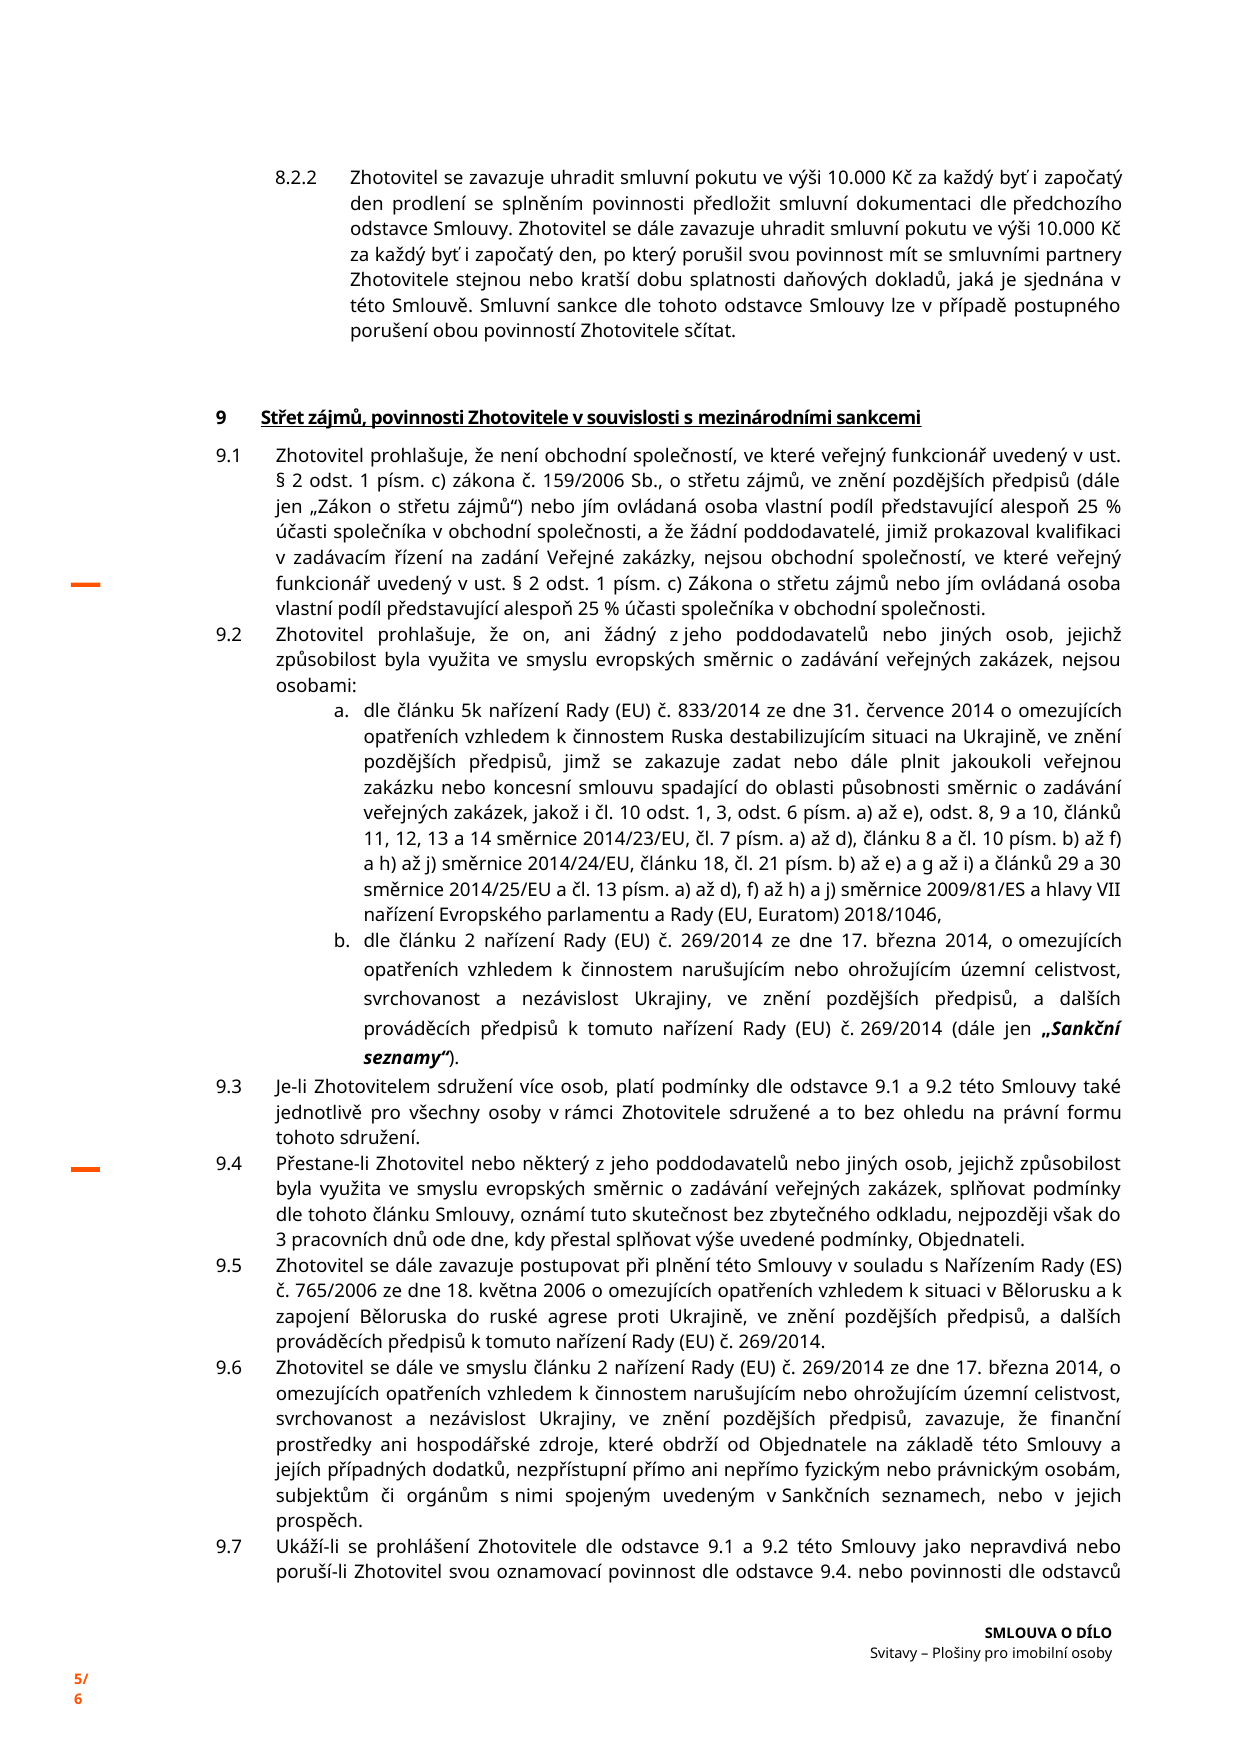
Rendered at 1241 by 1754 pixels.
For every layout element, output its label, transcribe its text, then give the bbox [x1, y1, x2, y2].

subtitle Přestane-li Zhotovitel nebo některý z jeho poddodavatelů nebo jiných osob, jejichž způsobilost byla využita ve smyslu evropských směrnic o zadávání veřejných zakázek, splňovat podmínky dle tohoto článku Smlouvy, oznámí tuto skutečnost bez zbytečného odkladu, nejpozději však do 3 pracovních dnů ode dne, kdy přestal splňovat výše uvedené podmínky, Objednateli. [216, 1150, 1122, 1252]
subtitle Zhotovitel prohlašuje, že není obchodní společností, ve které veřejný funkcionář uvedený v ust. § 2 odst. 1 písm. c) zákona č. 159/2006 Sb., o střetu zájmů, ve znění pozdějších předpisů (dále jen „Zákon o střetu zájmů“) nebo jím ovládaná osoba vlastní podíl představující alespoň 25 % účasti společníka v obchodní společnosti, a že žádní poddodavatelé, jimiž prokazoval kvalifikaci v zadávacím řízení na zadání Veřejné zakázky, nejsou obchodní společností, ve které veřejný funkcionář uvedený v ust. § 2 odst. 1 písm. c) Zákona o střetu zájmů nebo jím ovládaná osoba vlastní podíl představující alespoň 25 % účasti společníka v obchodní společnosti. [216, 442, 1122, 621]
subtitle Zhotovitel prohlašuje, že on, ani žádný z jeho poddodavatelů nebo jiných osob, jejichž způsobilost byla využita ve smyslu evropských směrnic o zadávání veřejných zakázek, nejsou osobami: [216, 621, 1122, 697]
subtitle Zhotovitel se dále zavazuje postupovat při plnění této Smlouvy v souladu s Nařízením Rady (ES) č. 765/2006 ze dne 18. května 2006 o omezujících opatřeních vzhledem k situaci v Bělorusku a k zapojení Běloruska do ruské agrese proti Ukrajině, ve znění pozdějších předpisů, a dalších prováděcích předpisů k tomuto nařízení Rady (EU) č. 269/2014. [216, 1252, 1122, 1354]
subtitle Zhotovitel se zavazuje uhradit smluvní pokutu ve výši 10.000 Kč za každý byť i započatý den prodlení se splněním povinnosti předložit smluvní dokumentaci dle předchozího odstavce Smlouvy. Zhotovitel se dále zavazuje uhradit smluvní pokutu ve výši 10.000 Kč za každý byť i započatý den, po který porušil svou povinnost mít se smluvními partnery Zhotovitele stejnou nebo kratší dobu splatnosti daňových dokladů, jaká je sjednána v této Smlouvě. Smluvní sankce dle tohoto odstavce Smlouvy lze v případě postupného porušení obou povinností Zhotovitele sčítat. [275, 164, 1122, 343]
subtitle Je-li Zhotovitelem sdružení více osob, platí podmínky dle odstavce 9.1 a 9.2 této Smlouvy také jednotlivě pro všechny osoby v rámci Zhotovitele sdružené a to bez ohledu na právní formu tohoto sdružení. [216, 1073, 1122, 1150]
subtitle Zhotovitel se dále ve smyslu článku 2 nařízení Rady (EU) č. 269/2014 ze dne 17. března 2014, o omezujících opatřeních vzhledem k činnostem narušujícím nebo ohrožujícím územní celistvost, svrchovanost a nezávislost Ukrajiny, ve znění pozdějších předpisů, zavazuje, že finanční prostředky ani hospodářské zdroje, které obdrží od Objednatele na základě této Smlouvy a jejích případných dodatků, nezpřístupní přímo ani nepřímo fyzickým nebo právnickým osobám, subjektům či orgánům s nimi spojeným uvedeným v Sankčních seznamech, nebo v jejich prospěch. [216, 1354, 1122, 1533]
subtitle dle článku 2 nařízení Rady (EU) č. 269/2014 ze dne 17. března 2014, o omezujících opatřeních vzhledem k činnostem narušujícím nebo ohrožujícím územní celistvost, svrchovanost a nezávislost Ukrajiny, ve znění pozdějších předpisů, a dalších prováděcích předpisů k tomuto nařízení Rady (EU) č. 269/2014 (dále jen „Sankční seznamy“). [334, 927, 1122, 1070]
subtitle Střet zájmů, povinnosti Zhotovitele v souvislosti s mezinárodními sankcemi [216, 404, 1122, 430]
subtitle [216, 1533, 1122, 1584]
subtitle dle článku 5k nařízení Rady (EU) č. 833/2014 ze dne 31. července 2014 o omezujících opatřeních vzhledem k činnostem Ruska destabilizujícím situaci na Ukrajině, ve znění pozdějších předpisů, jimž se zakazuje zadat nebo dále plnit jakoukoli veřejnou zakázku nebo koncesní smlouvu spadající do oblasti působnosti směrnic o zadávání veřejných zakázek, jakož i čl. 10 odst. 1, 3, odst. 6 písm. a) až e), odst. 8, 9 a 10, článků 11, 12, 13 a 14 směrnice 2014/23/EU, čl. 7 písm. a) až d), článku 8 a čl. 10 písm. b) až f) a h) až j) směrnice 2014/24/EU, článku 18, čl. 21 písm. b) až e) a g až i) a článků 29 a 30 směrnice 2014/25/EU a čl. 13 písm. a) až d), f) až h) a j) směrnice 2009/81/ES a hlavy VII nařízení Evropského parlamentu a Rady (EU, Euratom) 2018/1046, [334, 697, 1122, 927]
